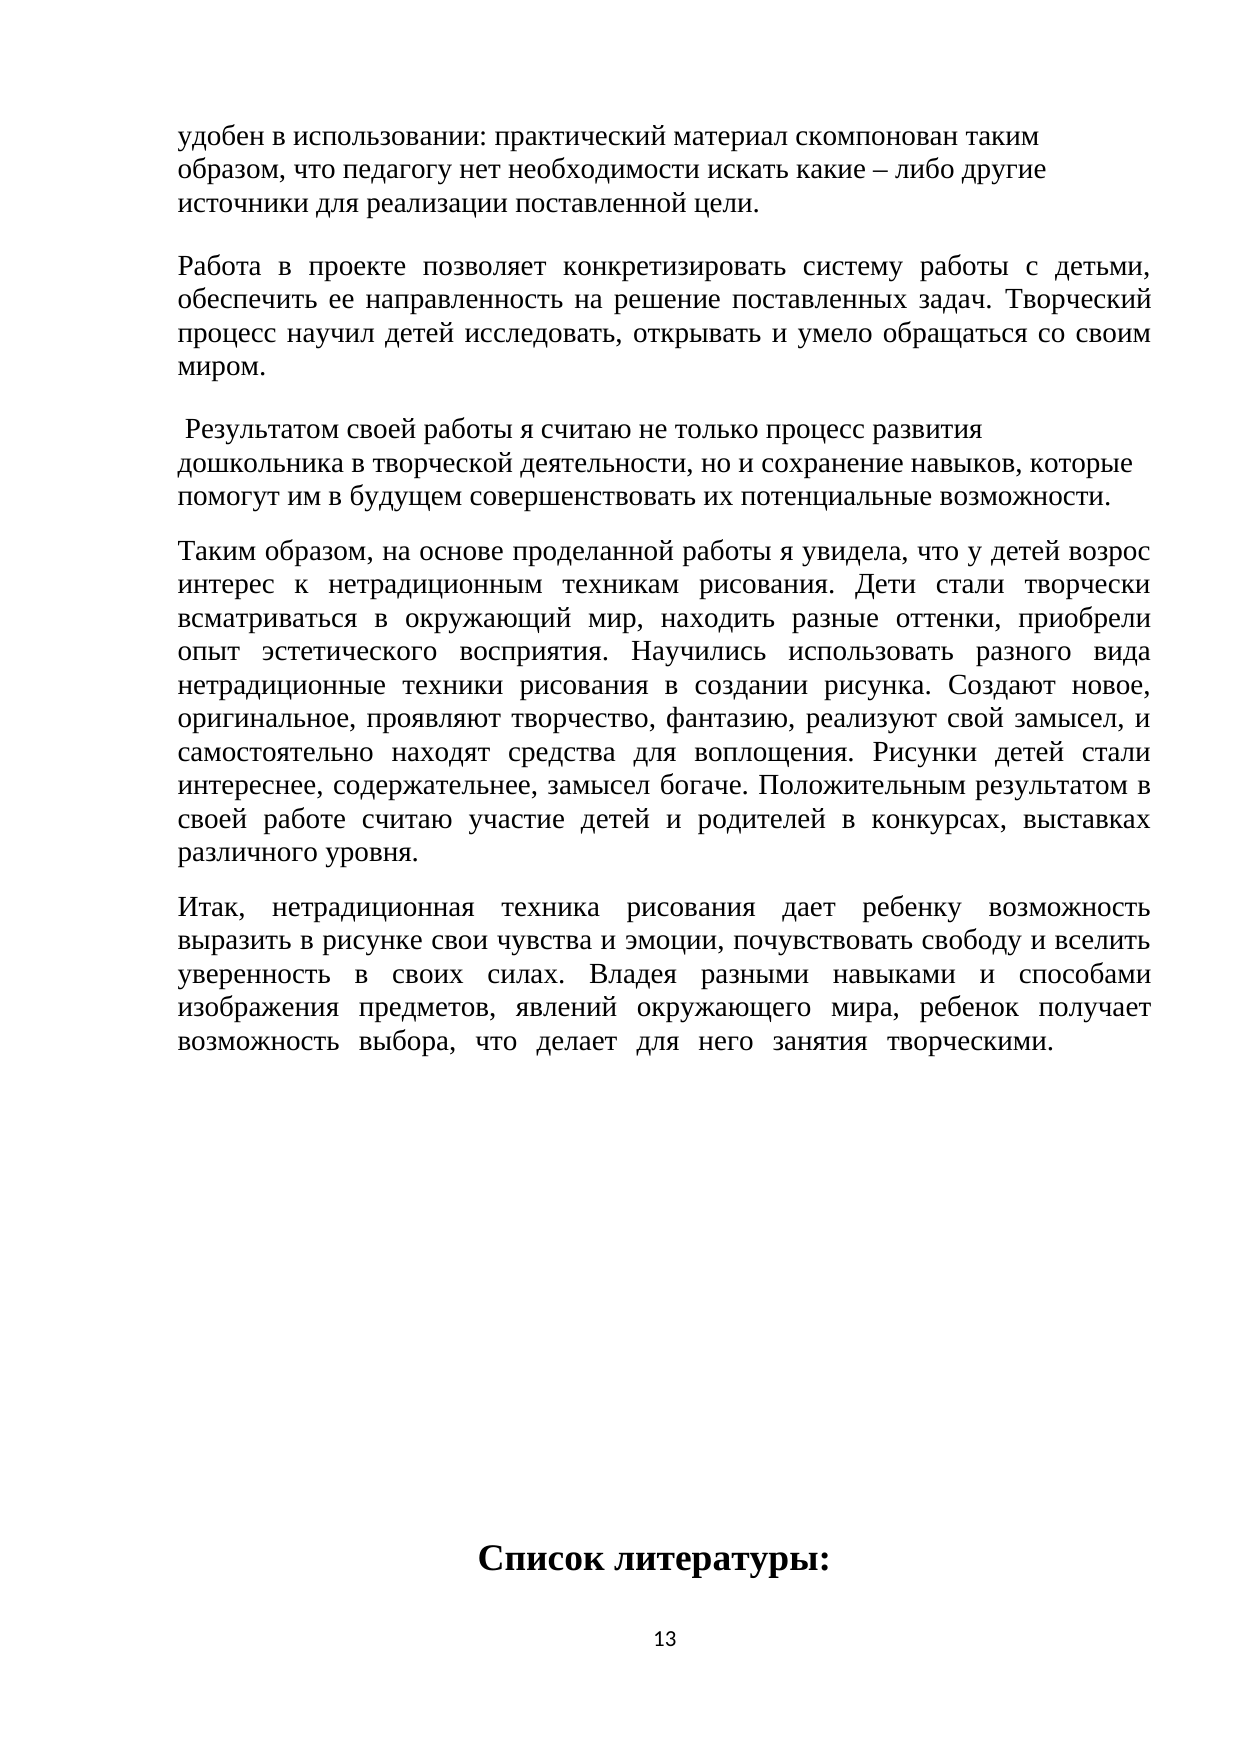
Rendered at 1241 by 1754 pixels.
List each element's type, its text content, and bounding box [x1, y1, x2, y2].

text Список литературы: [177, 1535, 1152, 1578]
text Таким образом, на основе проделанной работы я увидела, что у детей возрос интерес к нетрадиционным техникам рисования. Дети стали творчески всматриваться в окружающий мир, находить разные оттенки, приобрели опыт эстетического восприятия. Научились использовать разного вида нетрадиционные техники рисования в создании рисунка. Создают новое, оригинальное, проявляют творчество, фантазию, реализуют свой замысел, и самостоятельно находят средства для воплощения. Рисунки детей стали интереснее, содержательнее, замысел богаче. Положительным результатом в своей работе считаю участие детей и родителей в конкурсах, выставках различного уровня. [177, 533, 1152, 868]
text Итак, нетрадиционная техника рисования дает ребенку возможность выразить в рисунке свои чувства и эмоции, почувствовать свободу и вселить уверенность в своих силах. Владея разными навыками и способами изображения предметов, явлений окружающего мира, ребенок получает возможность выбора, что делает для него занятия творческими. [177, 889, 1152, 1085]
text Работа в проекте позволяет конкретизировать систему работы с детьми, обеспечить ее направленность на решение поставленных задач. Творческий процесс научил детей исследовать, открывать и умело обращаться со своим миром. [177, 248, 1152, 382]
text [177, 118, 1152, 219]
text Результатом своей работы я считаю не только процесс развития дошкольника в творческой деятельности, но и сохранение навыков, которые помогут им в будущем совершенствовать их потенциальные возможности. [177, 411, 1152, 512]
